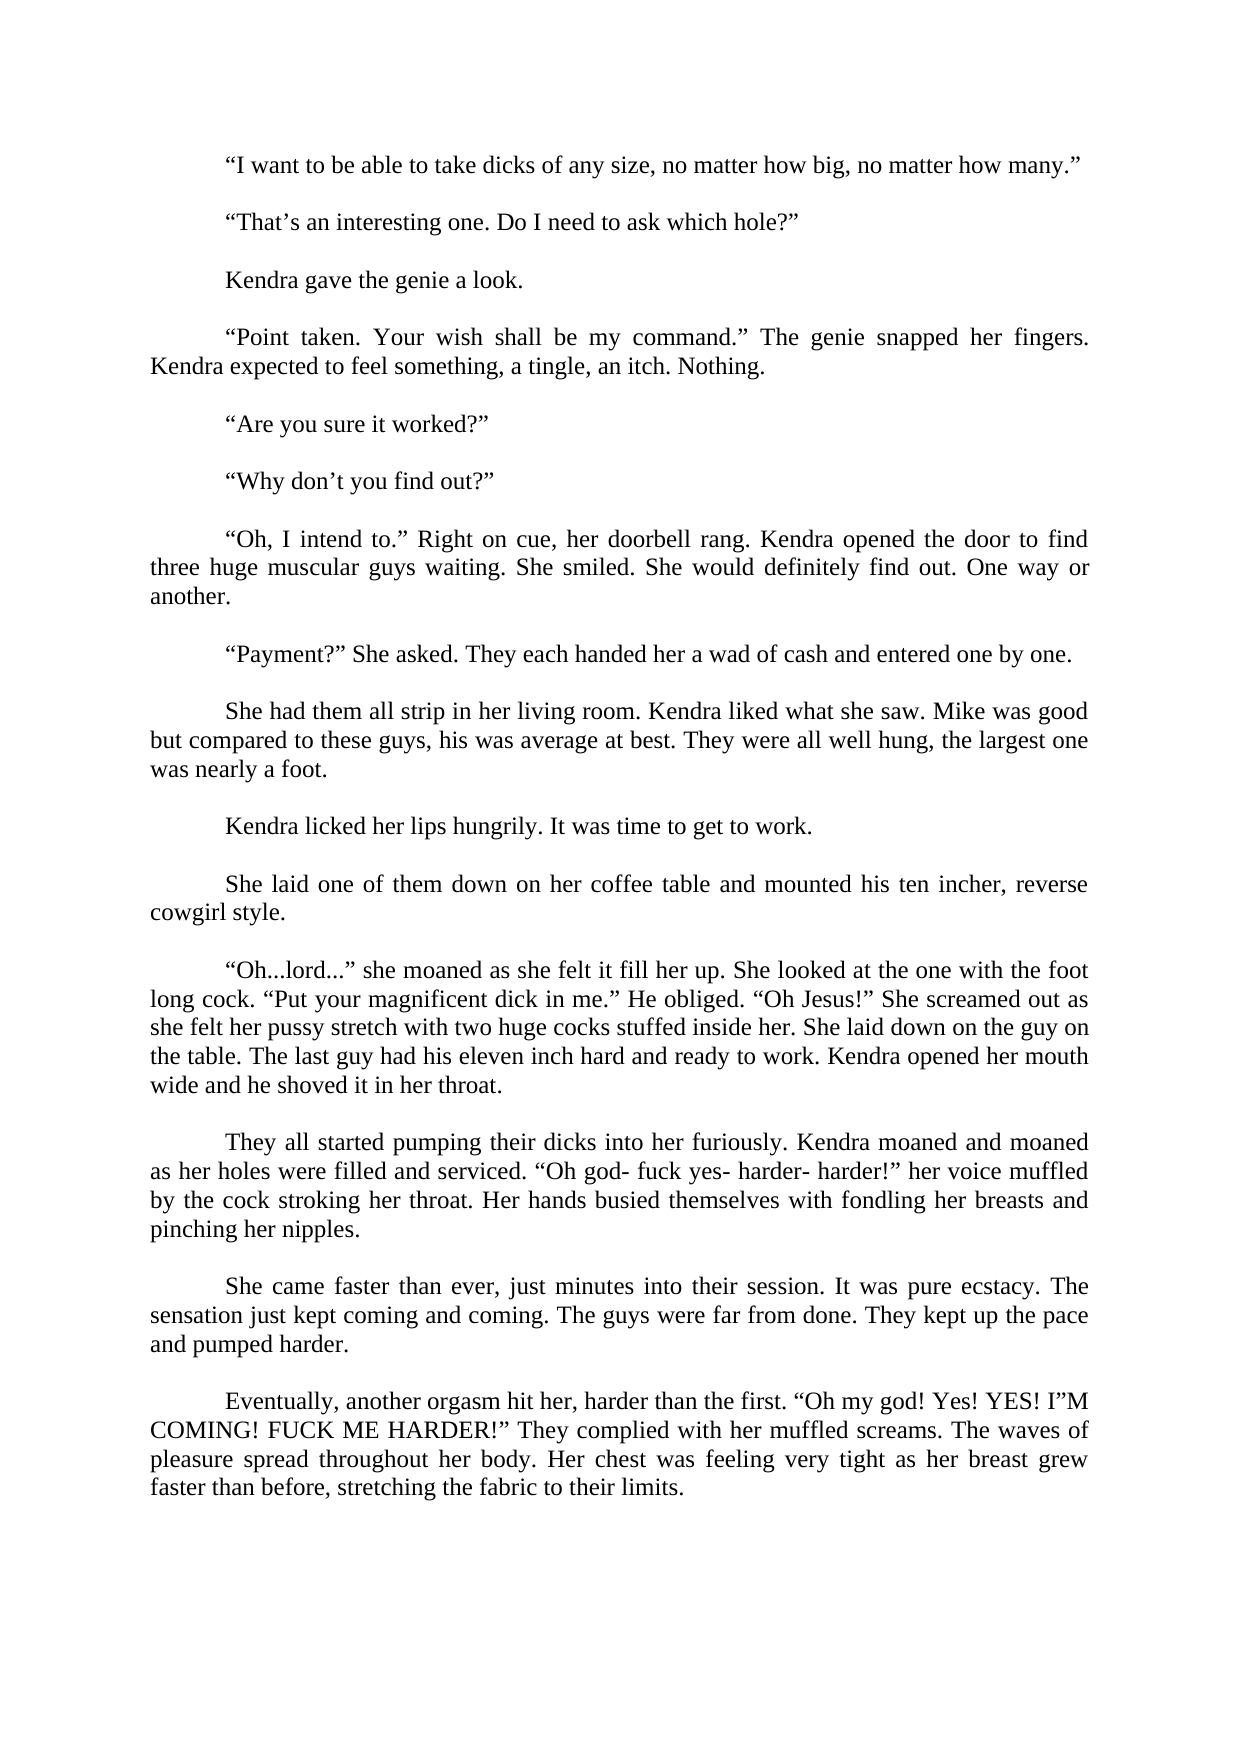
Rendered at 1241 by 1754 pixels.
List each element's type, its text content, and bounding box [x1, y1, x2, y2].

text “Point taken. Your wish shall be my command.” The genie snapped her fingers. Kendra expected to feel something, a tingle, an itch. Nothing. [150, 322, 1090, 380]
text Eventually, another orgasm hit her, harder than the first. “Oh my god! Yes! YES! I”M COMING! FUCK ME HARDER!” They complied with her muffled screams. The waves of pleasure spread throughout her body. Her chest was feeling very tight as her breast grew faster than before, stretching the fabric to their limits. [150, 1386, 1090, 1501]
text They all started pumping their dicks into her furiously. Kendra moaned and moaned as her holes were filled and serviced. “Oh god- fuck yes- harder- harder!” her voice muffled by the cock stroking her throat. Her hands busied themselves with fondling her breasts and pinching her nipples. [150, 1127, 1090, 1242]
text She laid one of them down on her coffee table and mounted his ten incher, reverse cowgirl style. [150, 869, 1090, 926]
text Kendra licked her lips hungrily. It was time to get to work. [150, 811, 1090, 840]
text “Why don’t you find out?” [150, 466, 1090, 495]
text “Payment?” She asked. They each handed her a wad of cash and entered one by one. [150, 639, 1090, 667]
text “Oh, I intend to.” Right on cue, her doorbell rang. Kendra opened the door to find three huge muscular guys waiting. She smiled. She would definitely find out. One way or another. [150, 524, 1090, 610]
text She had them all strip in her living room. Kendra liked what she saw. Mike was good but compared to these guys, his was average at best. They were all well hung, the largest one was nearly a foot. [150, 696, 1090, 782]
text “I want to be able to take dicks of any size, no matter how big, no matter how many.” [150, 150, 1090, 179]
text She came faster than ever, just minutes into their session. It was pure ecstacy. The sensation just kept coming and coming. The guys were far from done. They kept up the pace and pumped harder. [150, 1271, 1090, 1357]
text Kendra gave the genie a look. [150, 265, 1090, 294]
text “That’s an interesting one. Do I need to ask which hole?” [150, 207, 1090, 236]
text “Oh...lord...” she moaned as she felt it fill her up. She looked at the one with the foot long cock. “Put your magnificent dick in me.” He obliged. “Oh Jesus!” She screamed out as she felt her pussy stretch with two huge cocks stuffed inside her. She laid down on the guy on the table. The last guy had his eleven inch hard and ready to work. Kendra opened her mouth wide and he shoved it in her throat. [150, 955, 1090, 1099]
text “Are you sure it worked?” [150, 409, 1090, 437]
